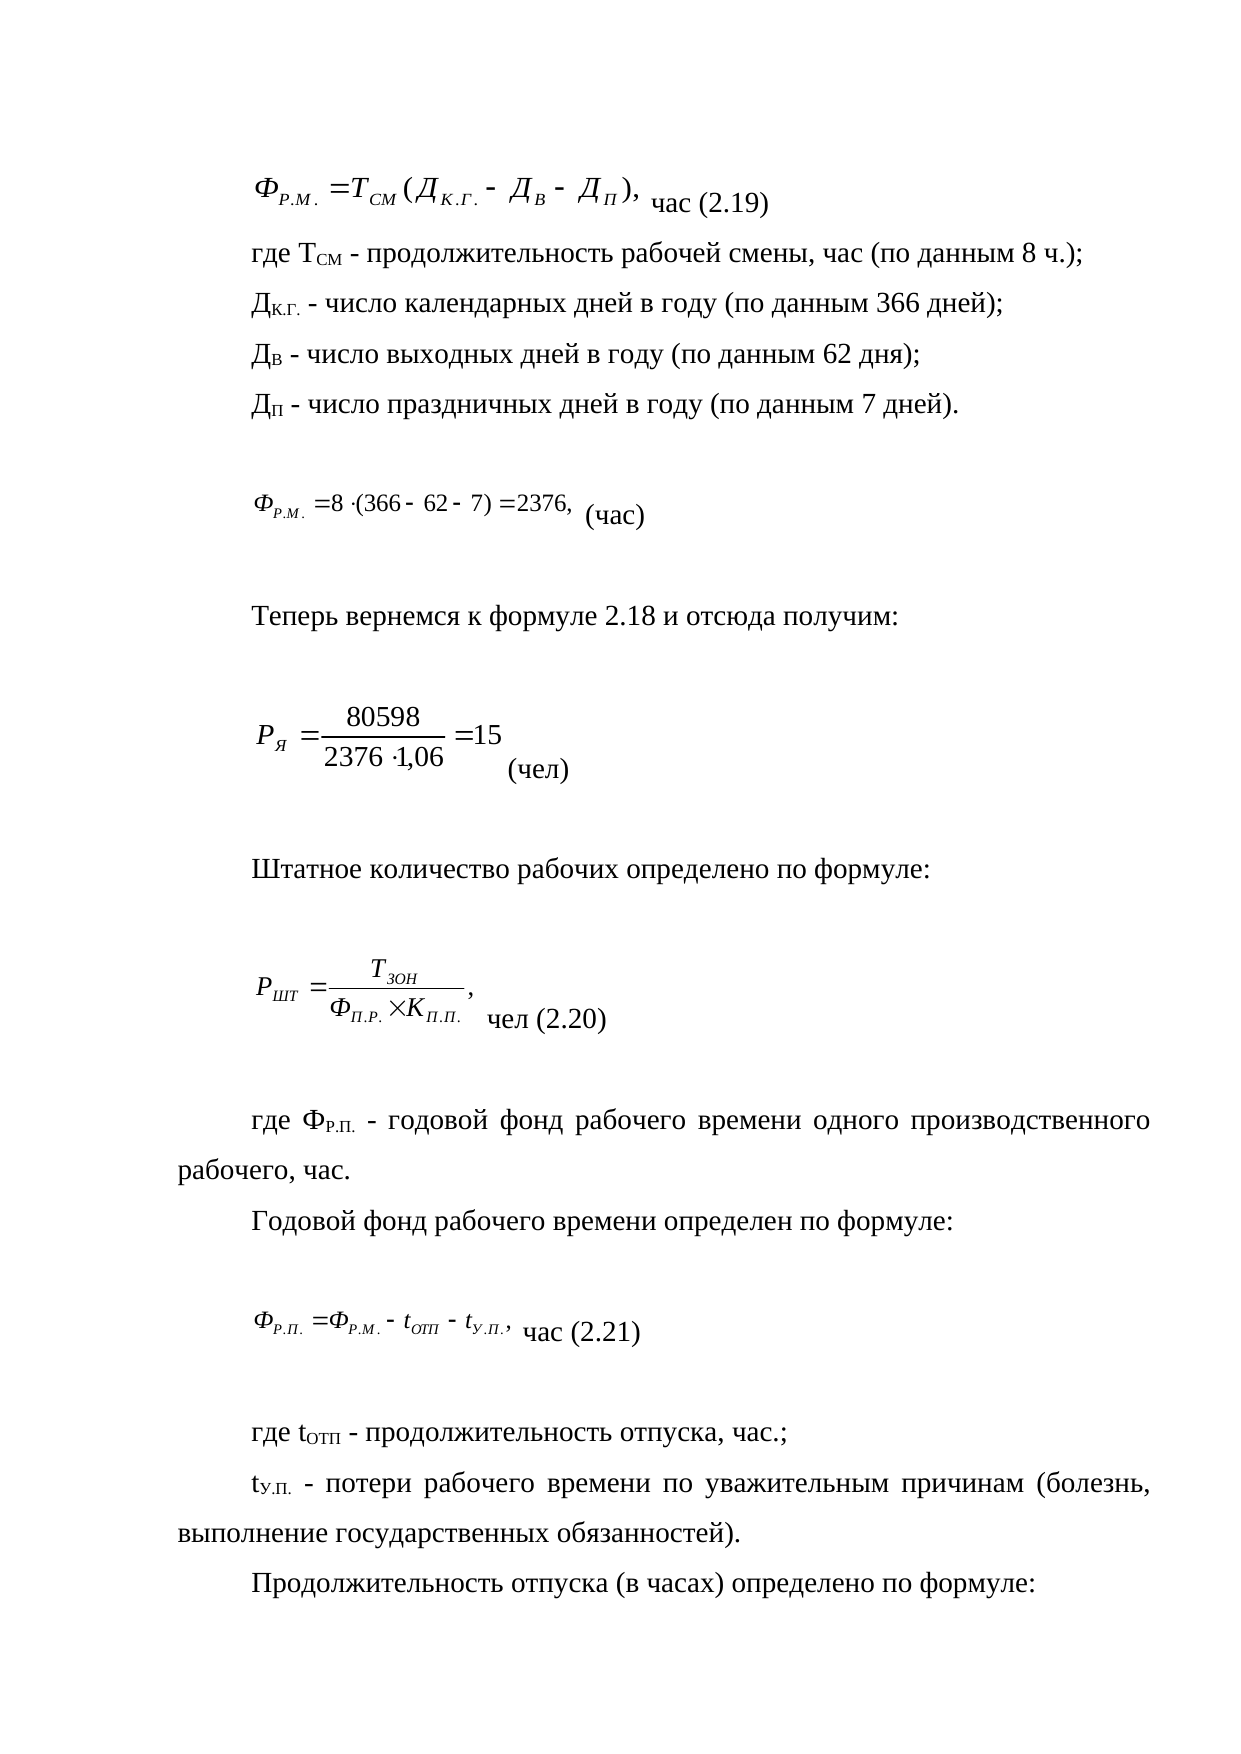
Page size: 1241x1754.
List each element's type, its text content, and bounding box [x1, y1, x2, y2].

text (чел) [177, 698, 1152, 784]
text ДП - число праздничных дней в году (по данным 7 дней). [177, 386, 1152, 420]
text час (2.19) [177, 168, 1152, 218]
text где tОТП - продолжительность отпуска, час.; [177, 1414, 1152, 1448]
text где ФР.П. - годовой фонд рабочего времени одного производственного рабочего, час. [177, 1102, 1152, 1186]
text чел (2.20) [177, 952, 1152, 1035]
text час (2.21) [177, 1303, 1152, 1347]
text Штатное количество рабочих определено по формуле: [177, 852, 1152, 885]
text tУ.П. - потери рабочего времени по уважительным причинам (болезнь, выполнение государственных обязанностей). [177, 1465, 1152, 1548]
text ДВ - число выходных дней в году (по данным 62 дня); [177, 336, 1152, 369]
text ДК.Г. - число календарных дней в году (по данным 366 дней); [177, 286, 1152, 319]
text где ТСМ - продолжительность рабочей смены, час (по данным 8 ч.); [177, 235, 1152, 269]
text Годовой фонд рабочего времени определен по формуле: [177, 1203, 1152, 1236]
text (час) [177, 487, 1152, 531]
text Теперь вернемся к формуле 2.18 и отсюда получим: [177, 598, 1152, 631]
text Продолжительность отпуска (в часах) определено по формуле: [177, 1565, 1152, 1599]
